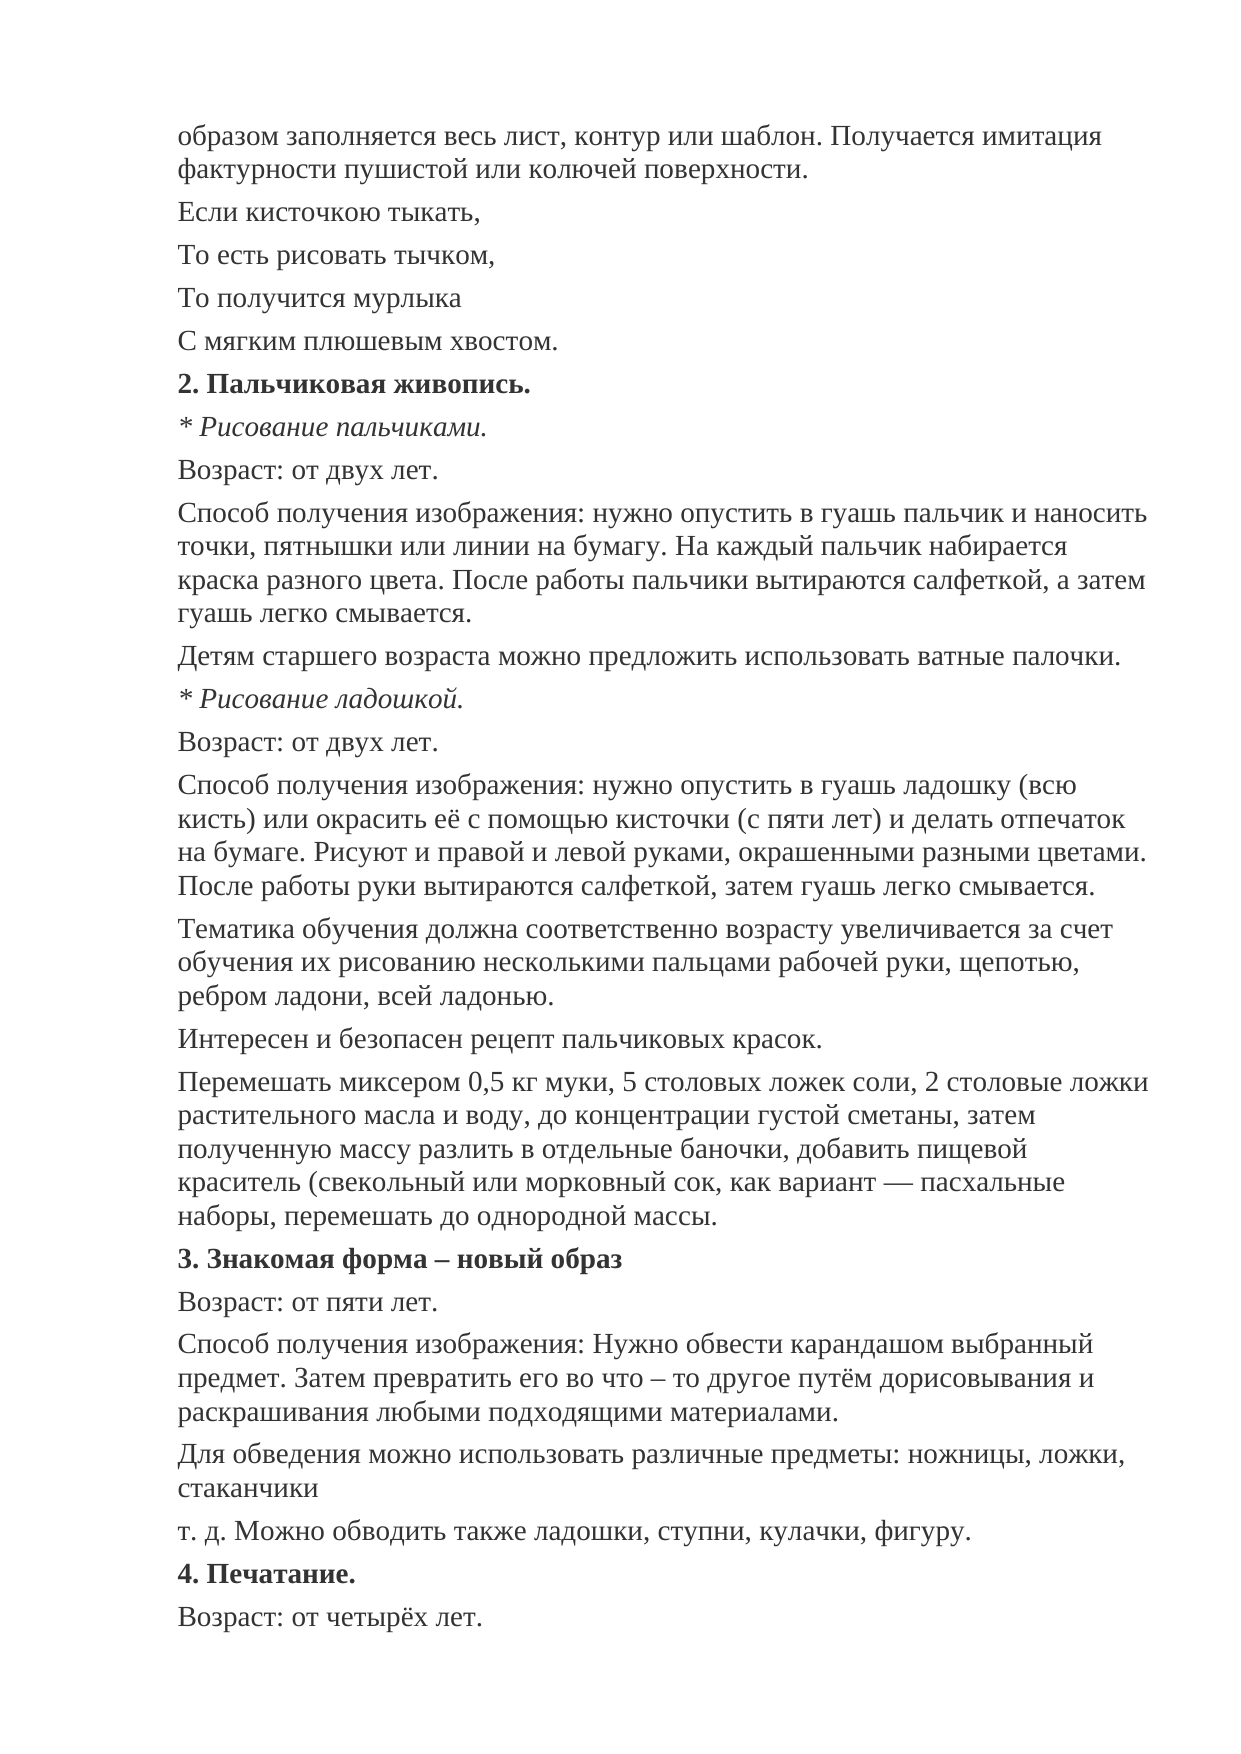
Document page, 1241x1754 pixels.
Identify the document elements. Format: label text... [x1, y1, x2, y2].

text Способ получения изображения: нужно опустить в гуашь пальчик и наносить точки, пятнышки или линии на бумагу. На каждый пальчик набирается краска разного цвета. После работы пальчики вытираются салфеткой, а затем гуашь легко смывается. [177, 495, 1152, 629]
text Для обведения можно использовать различные предметы: ножницы, ложки, стаканчики [177, 1437, 1152, 1504]
text * Рисование пальчиками. [177, 409, 1152, 443]
text То есть рисовать тычком, [177, 237, 1152, 271]
text Тематика обучения должна соответственно возрасту увеличивается за счет обучения их рисованию несколькими пальцами рабочей руки, щепотью, ребром ладони, всей ладонью. [177, 911, 1152, 1011]
text Детям старшего возраста можно предложить использовать ватные палочки. [177, 638, 1152, 672]
text С мягким плюшевым хвостом. [177, 323, 1152, 357]
text 3. Знакомая форма – новый образ [177, 1241, 1152, 1274]
text Перемешать миксером 0,5 кг муки, 5 столовых ложек соли, 2 столовые ложки растительного масла и воду, до концентрации густой сметаны, затем полученную массу разлить в отдельные баночки, добавить пищевой краситель (свекольный или морковный сок, как вариант — пасхальные наборы, перемешать до однородной массы. [177, 1064, 1152, 1231]
text Интересен и безопасен рецепт пальчиковых красок. [177, 1021, 1152, 1054]
text * Рисование ладошкой. [177, 681, 1152, 715]
text То получится мурлыка [177, 280, 1152, 314]
text 4. Печатание. [177, 1556, 1152, 1589]
text Возраст: от двух лет. [177, 724, 1152, 758]
text т. д. Можно обводить также ладошки, ступни, кулачки, фигуру. [177, 1513, 1152, 1547]
text Способ получения изображения: нужно опустить в гуашь ладошку (всю кисть) или окрасить её с помощью кисточки (с пяти лет) и делать отпечаток на бумаге. Рисуют и правой и левой руками, окрашенными разными цветами. После работы руки вытираются салфеткой, затем гуашь легко смывается. [177, 767, 1152, 901]
text 2. Пальчиковая живопись. [177, 366, 1152, 400]
text Если кисточкою тыкать, [177, 194, 1152, 228]
text Возраст: от четырёх лет. [177, 1599, 1152, 1632]
text Возраст: от двух лет. [177, 452, 1152, 486]
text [177, 118, 1152, 185]
text Способ получения изображения: Нужно обвести карандашом выбранный предмет. Затем превратить его во что – то другое путём дорисовывания и раскрашивания любыми подходящими материалами. [177, 1327, 1152, 1427]
text Возраст: от пяти лет. [177, 1284, 1152, 1317]
